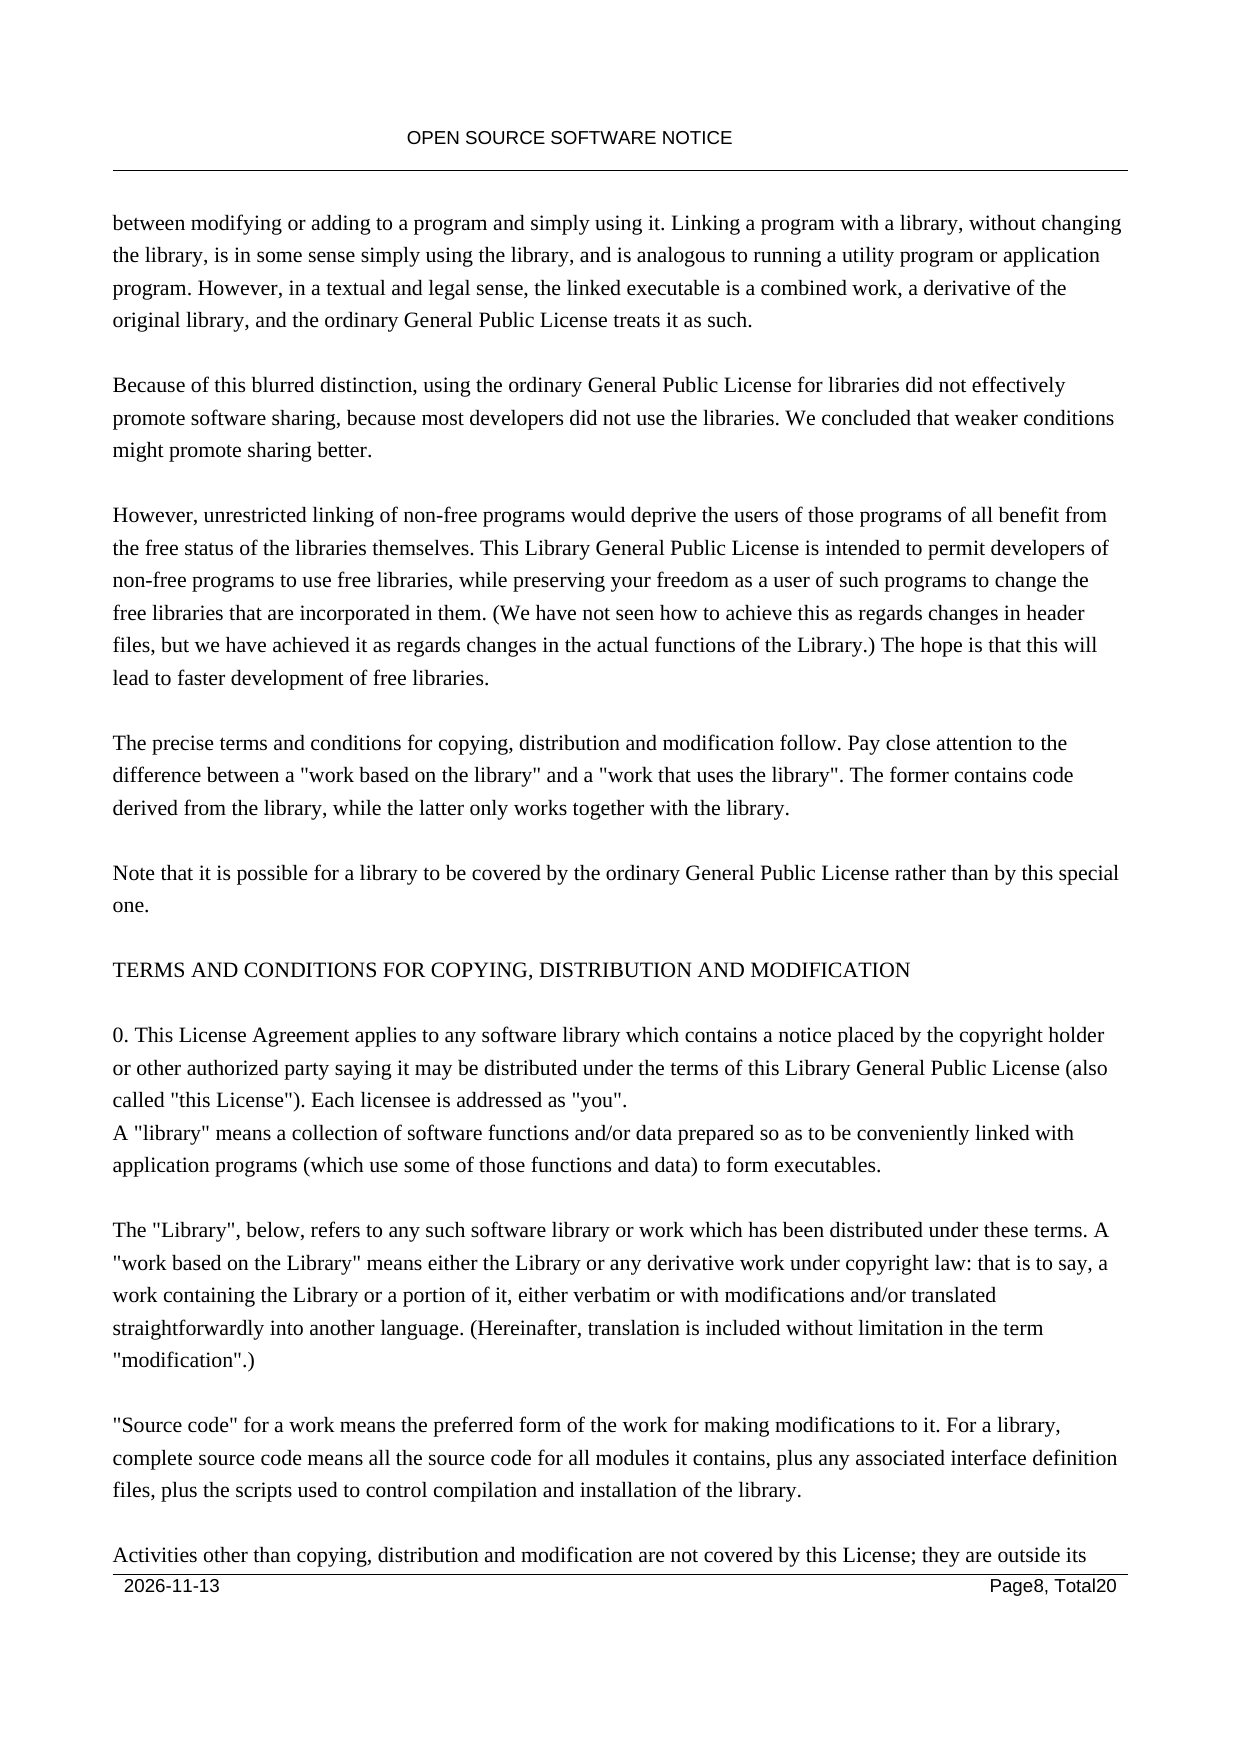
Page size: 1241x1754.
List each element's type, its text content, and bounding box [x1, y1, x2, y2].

text "Source code" for a work means the preferred form of the work for making modifications to it. For a library, complete source code means all the source code for all modules it contains, plus any associated interface definition files, plus the scripts used to control compilation and installation of the library. [112, 1409, 1128, 1506]
text Because of this blurred distinction, using the ordinary General Public License for libraries did not effectively promote software sharing, because most developers did not use the libraries. We concluded that weaker conditions might promote sharing better. [112, 369, 1128, 466]
text A "library" means a collection of software functions and/or data prepared so as to be conveniently linked with application programs (which use some of those functions and data) to form executables. [112, 1116, 1128, 1181]
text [112, 206, 1128, 336]
text 0. This License Agreement applies to any software library which contains a notice placed by the copyright holder or other authorized party saying it may be distributed under the terms of this Library General Public License (also called "this License"). Each licensee is addressed as "you". [112, 1019, 1128, 1116]
text Note that it is possible for a library to be covered by the ordinary General Public License rather than by this special one. [112, 856, 1128, 921]
text However, unrestricted linking of non-free programs would deprive the users of those programs of all benefit from the free status of the libraries themselves. This Library General Public License is intended to permit developers of non-free programs to use free libraries, while preserving your freedom as a user of such programs to change the free libraries that are incorporated in them. (We have not seen how to achieve this as regards changes in header files, but we have achieved it as regards changes in the actual functions of the Library.) The hope is that this will lead to faster development of free libraries. [112, 499, 1128, 694]
text The precise terms and conditions for copying, distribution and modification follow. Pay close attention to the difference between a "work based on the library" and a "work that uses the library". The former contains code derived from the library, while the latter only works together with the library. [112, 726, 1128, 824]
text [112, 1539, 1128, 1571]
text The "Library", below, refers to any such software library or work which has been distributed under these terms. A "work based on the Library" means either the Library or any derivative work under copyright law: that is to say, a work containing the Library or a portion of it, either verbatim or with modifications and/or translated straightforwardly into another language. (Hereinafter, translation is included without limitation in the term "modification".) [112, 1214, 1128, 1376]
text TERMS AND CONDITIONS FOR COPYING, DISTRIBUTION AND MODIFICATION [112, 954, 1128, 986]
